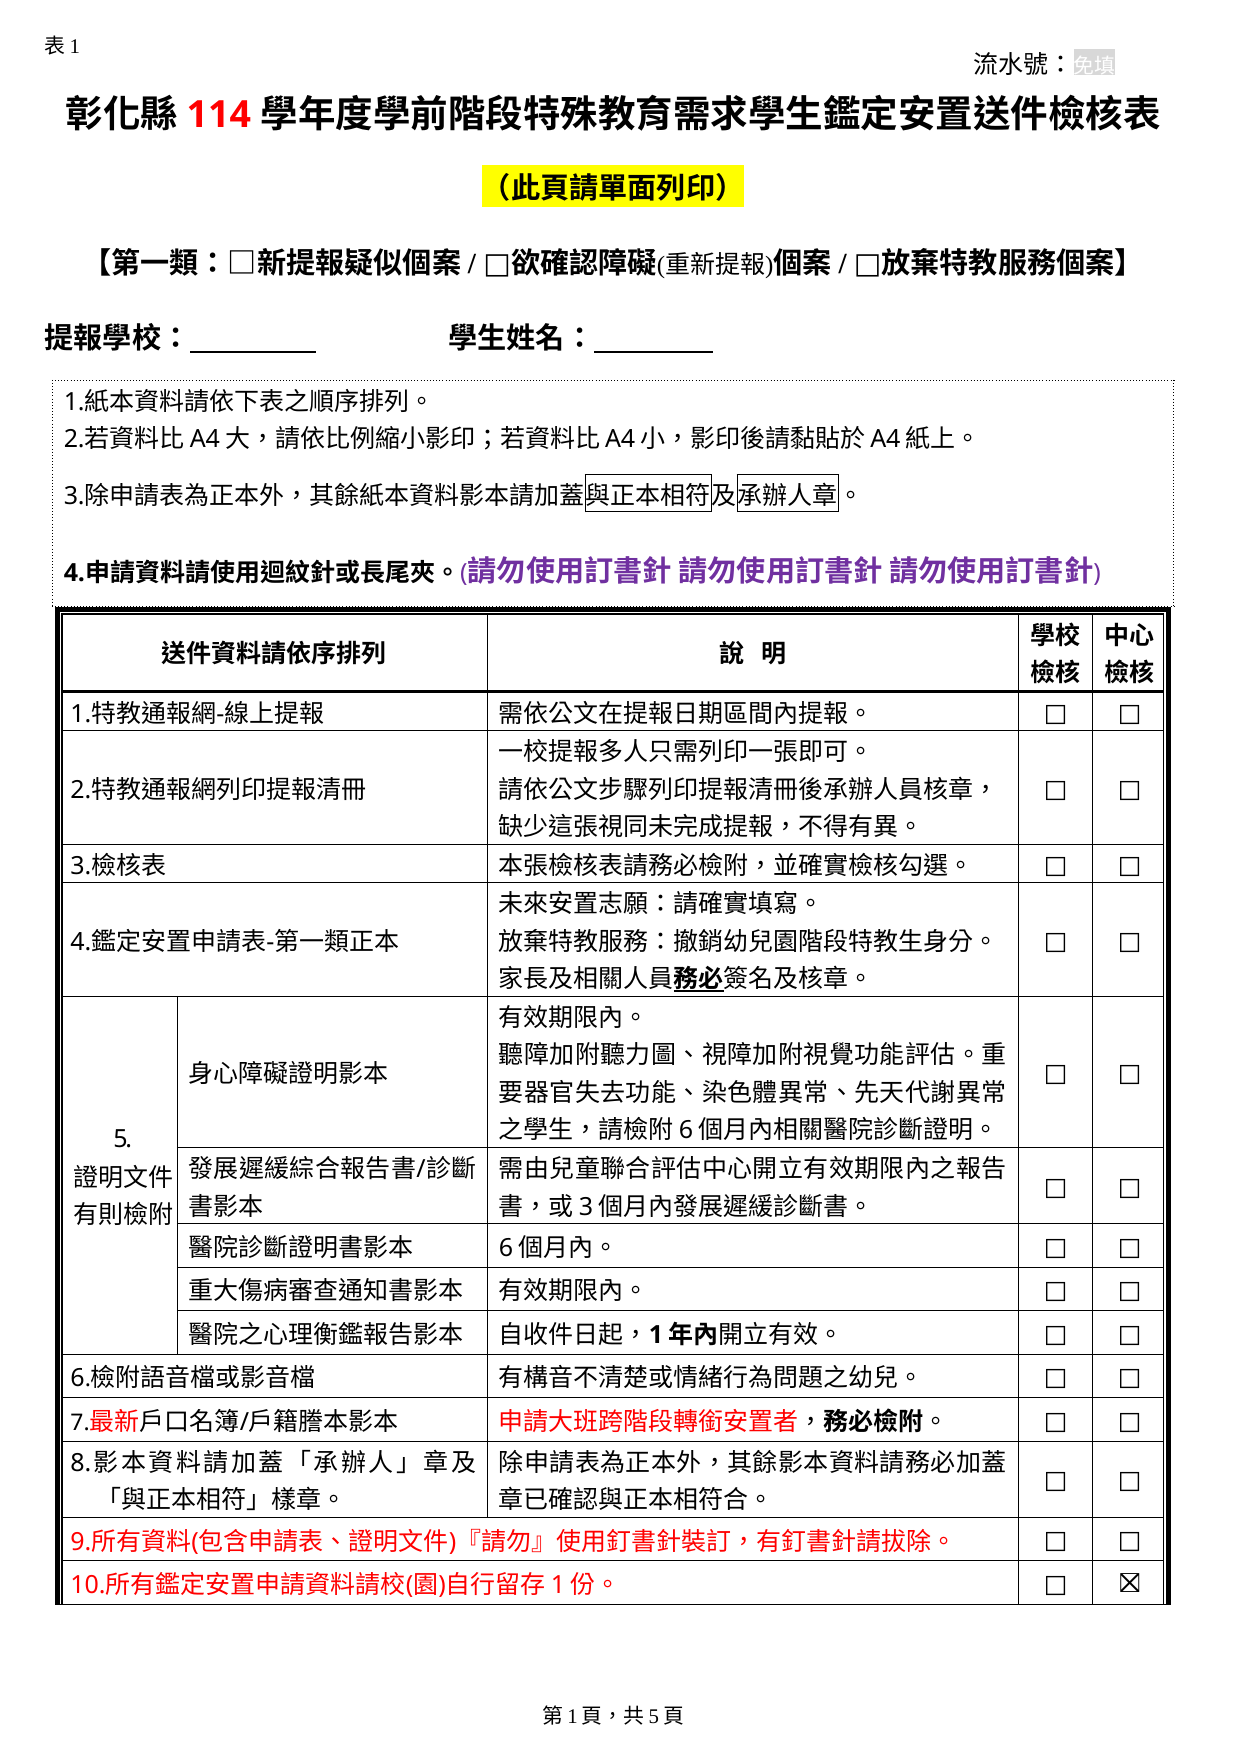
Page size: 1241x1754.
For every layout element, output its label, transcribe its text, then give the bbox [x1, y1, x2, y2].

table_cell 醫院之心理衡鑑報告影本 [178, 1311, 487, 1354]
table_cell 需依公文在提報日期區間內提報。 [488, 693, 1018, 730]
table_cell 8.影本資料請加蓋「承辦人」章及「與正本相符」樣章。 [63, 1442, 487, 1517]
table_cell 重大傷病審查通知書影本 [178, 1268, 487, 1310]
table_cell □ [1093, 1224, 1163, 1267]
table_cell □ [1019, 1355, 1092, 1397]
table_cell 一校提報多人只需列印一張即可。 請依公文步驟列印提報清冊後承辦人員核章，缺少這張視同未完成提報，不得有異。 [488, 731, 1018, 844]
table_cell □ [1019, 1148, 1092, 1223]
table_cell 未來安置志願：請確實填寫。 放棄特教服務：撤銷幼兒園階段特教生身分。 家長及相關人員務必簽名及核章。 [488, 883, 1018, 996]
table_cell □ [1019, 883, 1092, 996]
table_cell □ [1093, 1148, 1163, 1223]
table_cell □ [1019, 1561, 1092, 1604]
table_cell □ [1093, 883, 1163, 996]
table_cell 2.特教通報網列印提報清冊 [63, 731, 487, 844]
table_cell 6.檢附語音檔或影音檔 [63, 1355, 487, 1397]
table_cell □ [1019, 1268, 1092, 1310]
table_cell □ [1093, 693, 1163, 730]
table_cell □ [1093, 1518, 1163, 1560]
table_cell □ [1093, 1311, 1163, 1354]
table_cell □ [1019, 731, 1092, 844]
table_cell 6個月內。 [488, 1224, 1018, 1267]
table_cell □ [1019, 1398, 1092, 1441]
table_cell □ [1093, 1355, 1163, 1397]
table_cell 4.鑑定安置申請表-第一類正本 [63, 883, 487, 996]
text 【第一類：□新提報疑似個案 / □欲確認障礙(重新提報)個案 / □放棄特教服務個案】 [44, 223, 1181, 298]
table_cell 除申請表為正本外，其餘影本資料請務必加蓋章已確認與正本相符合。 [488, 1442, 1018, 1517]
table_cell □ [1019, 693, 1092, 730]
table_header 1.紙本資料請依下表之順序排列。 2.若資料比A4大，請依比例縮小影印；若資料比A4小，影印後請黏貼於A4紙上。 3.除申請表為正本外，其餘紙本資料影本請加蓋與正本相符及承辦人章。 4.申請資料請使用迴紋針或長尾夾。(請勿使用訂書針 請勿使用訂書針 請勿使用訂書針) [52, 380, 1173, 606]
table_cell 10.所有鑑定安置申請資料請校(園)自行留存1份。 [63, 1561, 1018, 1604]
table_cell 7.最新戶口名簿/戶籍謄本影本 [63, 1398, 487, 1441]
table_cell □ [1093, 845, 1163, 882]
text （此頁請單面列印） [15, 148, 1211, 223]
table_header 說 明 [488, 615, 1018, 689]
table_cell □ [1093, 1398, 1163, 1441]
table_cell 醫院診斷證明書影本 [178, 1224, 487, 1267]
table_cell □ [1019, 1224, 1092, 1267]
table_cell □ [1093, 1442, 1163, 1517]
table_header 學校檢核 [1019, 615, 1092, 689]
table_cell 本張檢核表請務必檢附，並確實檢核勾選。 [488, 845, 1018, 882]
table_cell 3.檢核表 [63, 845, 487, 882]
table_cell □ [1019, 1518, 1092, 1560]
table_cell ⛝ [1093, 1561, 1163, 1604]
table_cell 發展遲緩綜合報告書/診斷書影本 [178, 1148, 487, 1223]
table_header 送件資料請依序排列 [63, 615, 487, 689]
text 彰化縣 114 學年度學前階段特殊教育需求學生鑑定安置送件檢核表 [15, 73, 1211, 148]
table_cell □ [1019, 1311, 1092, 1354]
table_cell □ [1093, 997, 1163, 1147]
table_cell □ [1093, 1268, 1163, 1310]
table_header 中心檢核 [1093, 615, 1163, 689]
table_cell 1.特教通報網-線上提報 [63, 693, 487, 730]
table_cell □ [1093, 731, 1163, 844]
table_cell 5. 證明文件有則檢附 [63, 997, 177, 1354]
table_cell 有效期限內。 [488, 1268, 1018, 1310]
table_cell 有構音不清楚或情緒行為問題之幼兒。 [488, 1355, 1018, 1397]
table_cell □ [1019, 1442, 1092, 1517]
table_cell 9.所有資料(包含申請表、證明文件)『請勿』使用釘書針裝訂，有釘書針請拔除。 [63, 1518, 1018, 1560]
text 提報學校： 學生姓名： [44, 298, 1181, 373]
table_cell 身心障礙證明影本 [178, 997, 487, 1147]
table_cell 有效期限內。 聽障加附聽力圖、視障加附視覺功能評估。重要器官失去功能、染色體異常、先天代謝異常之學生，請檢附6個月內相關醫院診斷證明。 [488, 997, 1018, 1147]
table_cell 申請大班跨階段轉銜安置者，務必檢附。 [488, 1398, 1018, 1441]
table_cell □ [1019, 845, 1092, 882]
table_cell □ [1019, 997, 1092, 1147]
table_cell 需由兒童聯合評估中心開立有效期限內之報告書，或3個月內發展遲緩診斷書。 [488, 1148, 1018, 1223]
table_cell 自收件日起，1年內開立有效。 [488, 1311, 1018, 1354]
